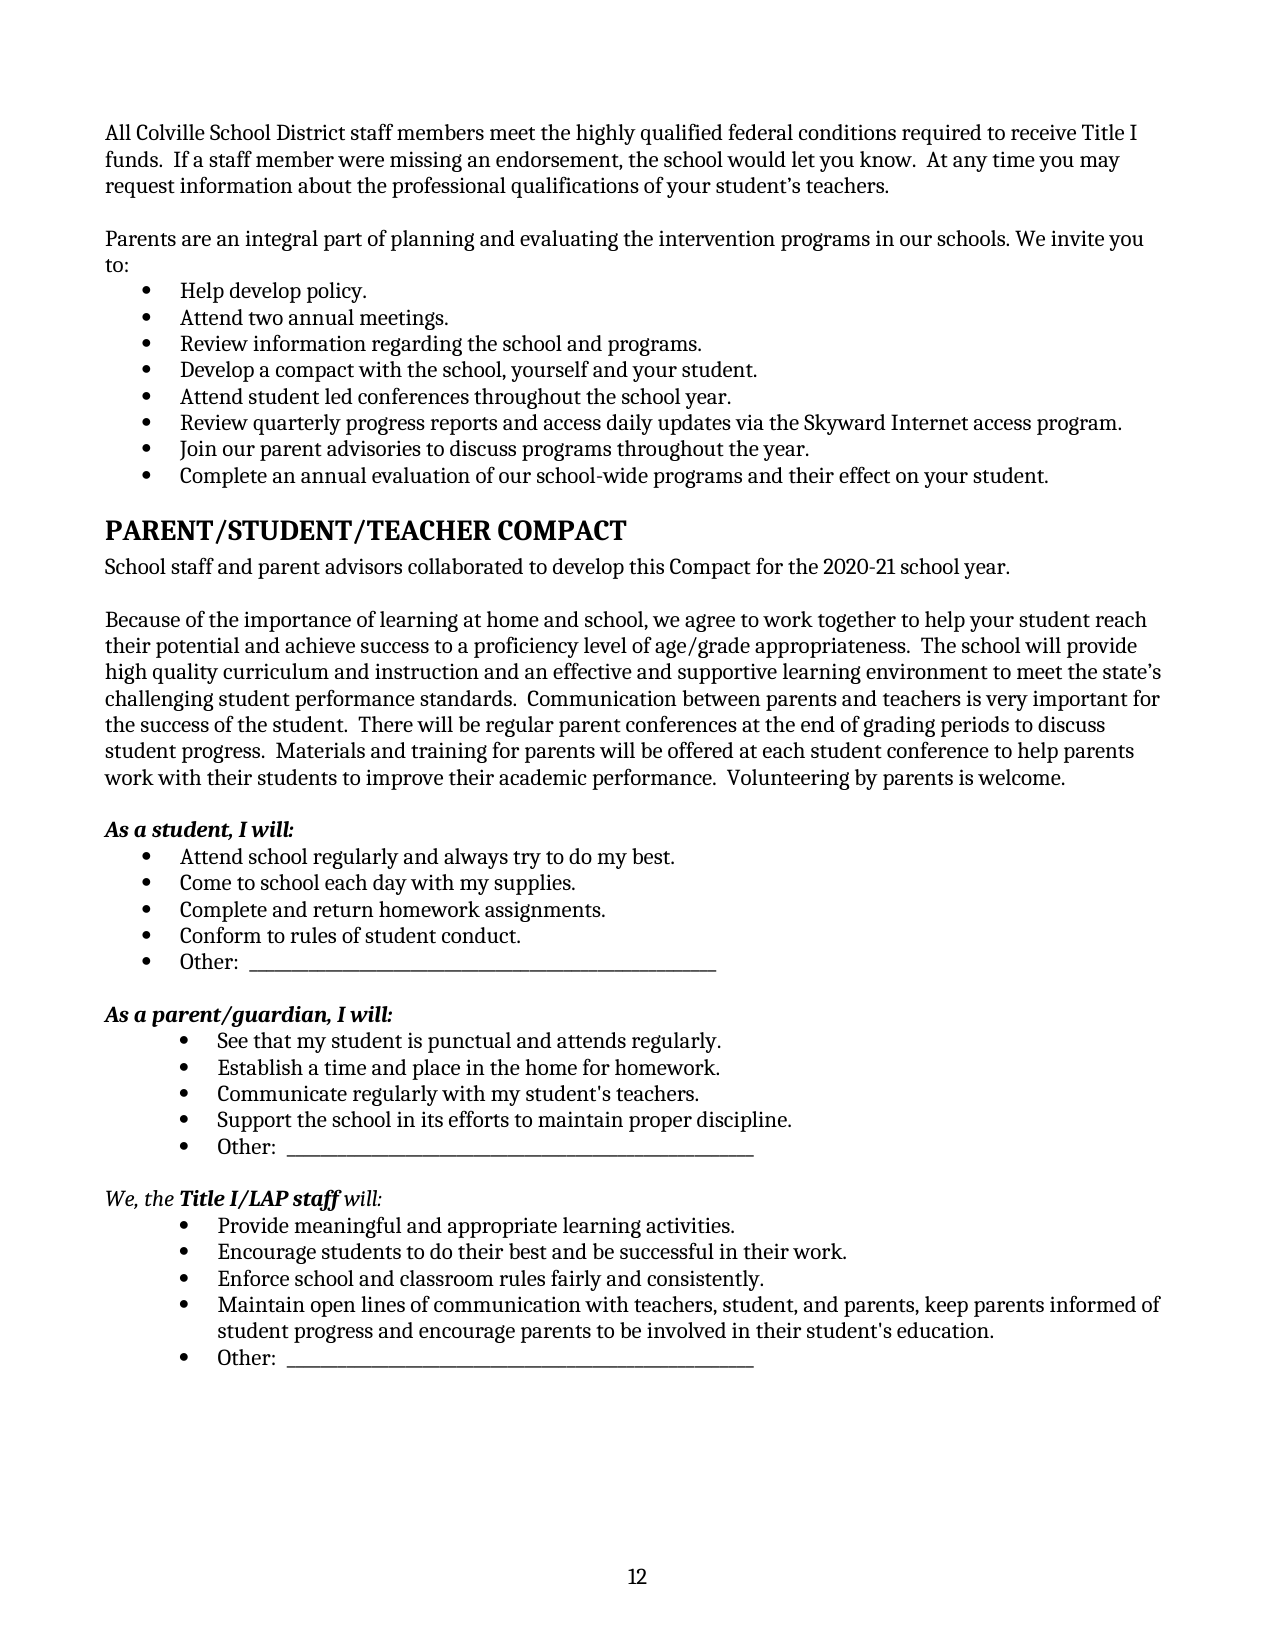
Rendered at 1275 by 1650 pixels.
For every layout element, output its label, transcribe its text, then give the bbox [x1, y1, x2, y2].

list Support the school in its efforts to maintain proper discipline. [180, 1107, 1170, 1133]
list Review information regarding the school and programs. [142, 331, 1170, 357]
list Establish a time and place in the home for homework. [180, 1054, 1170, 1081]
list Encourage students to do their best and be successful in their work. [180, 1239, 1170, 1265]
subtitle PARENT/STUDENT/TEACHER COMPACT [105, 514, 1170, 547]
list Join our parent advisories to discuss programs throughout the year. [142, 436, 1170, 463]
list Develop a compact with the school, yourself and your student. [142, 357, 1170, 383]
list Communicate regularly with my student's teachers. [180, 1081, 1170, 1107]
list Conform to rules of student conduct. [142, 923, 1170, 949]
list Review quarterly progress reports and access daily updates via the Skyward Internet access program. [142, 410, 1170, 436]
list See that my student is punctual and attends regularly. [180, 1028, 1170, 1054]
list Other: _______________________________________________________ [142, 949, 1170, 975]
text As a parent/guardian, I will: [105, 1002, 1170, 1028]
list Enforce school and classroom rules fairly and consistently. [180, 1265, 1170, 1292]
text School staff and parent advisors collaborated to develop this Compact for the 2020-21 school year. [105, 554, 1170, 580]
list Other: _______________________________________________________ [180, 1133, 1170, 1160]
list Attend school regularly and always try to do my best. [142, 844, 1170, 870]
list Complete an annual evaluation of our school-wide programs and their effect on your student. [142, 463, 1170, 489]
list Come to school each day with my supplies. [142, 870, 1170, 896]
text As a student, I will: [105, 817, 1170, 844]
list Attend student led conferences throughout the school year. [142, 383, 1170, 410]
text Because of the importance of learning at home and school, we agree to work together to help your student reach their potential and achieve success to a proficiency level of age/grade appropriateness. The school will provide high quality curriculum and instruction and an effective and supportive learning environment to meet the state’s challenging student performance standards. Communication between parents and teachers is very important for the success of the student. There will be regular parent conferences at the end of grading periods to discuss student progress. Materials and training for parents will be offered at each student conference to help parents work with their students to improve their academic performance. Volunteering by parents is welcome. [105, 606, 1170, 791]
list Attend two annual meetings. [142, 304, 1170, 331]
list Other: _______________________________________________________ [180, 1344, 1170, 1371]
list Complete and return homework assignments. [142, 896, 1170, 923]
list Maintain open lines of communication with teachers, student, and parents, keep parents informed of student progress and encourage parents to be involved in their student's education. [180, 1292, 1170, 1344]
list Help develop policy. [142, 278, 1170, 304]
text Parents are an integral part of planning and evaluating the intervention programs in our schools. We invite you to: [105, 225, 1170, 278]
list Provide meaningful and appropriate learning activities. [180, 1213, 1170, 1239]
text We, the Title I/LAP staff will: [105, 1186, 1170, 1213]
text All Colville School District staff members meet the highly qualified federal conditions required to receive Title I funds. If a staff member were missing an endorsement, the school would let you know. At any time you may request information about the professional qualifications of your student’s teachers. [105, 120, 1170, 199]
